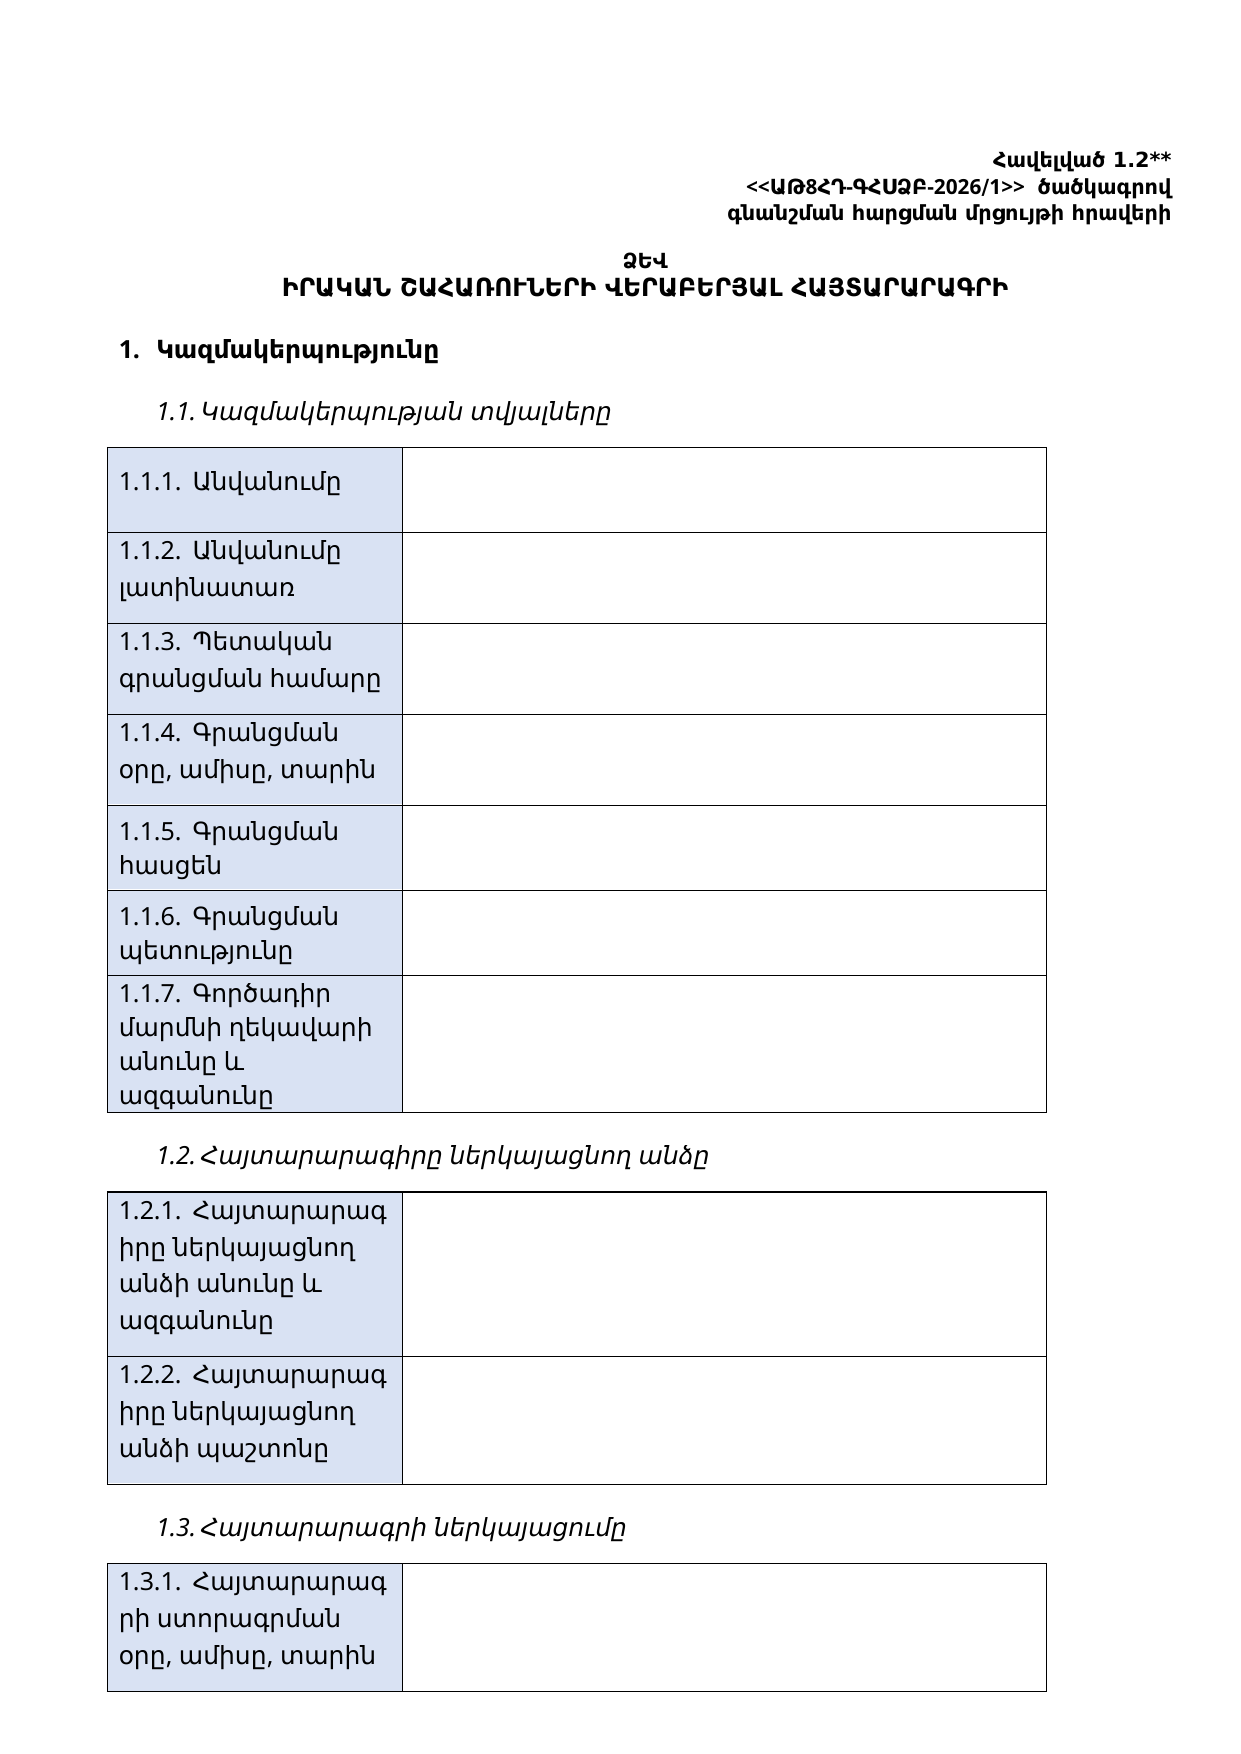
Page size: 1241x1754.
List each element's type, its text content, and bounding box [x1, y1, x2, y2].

table_cell Պետական գրանցման համարը [108, 624, 402, 714]
list Հայտարարագրի ներկայացումը [156, 1509, 1171, 1543]
text <<ԱԹ8ՀԴ-ԳՀՍՁԲ-2026/1>> ծածկագրով [118, 172, 1171, 201]
table_cell Հայտարարագիրը ներկայացնող անձի պաշտոնը [108, 1357, 402, 1483]
table_header [403, 448, 1046, 532]
list Հայտարարագիրը ներկայացնող անձը [156, 1138, 1171, 1172]
text ԻՐԱԿԱՆ ՇԱՀԱՌՈՒՆԵՐԻ ՎԵՐԱԲԵՐՅԱԼ ՀԱՅՏԱՐԱՐԱԳՐԻ [118, 273, 1171, 302]
text ՁԵՎ [118, 249, 1171, 273]
list Կազմակերպության տվյալները [156, 393, 1171, 427]
table_cell [403, 715, 1046, 804]
table_header Անվանումը [108, 448, 402, 532]
table_header [403, 1564, 1046, 1691]
table_cell [403, 976, 1046, 1112]
table_cell [403, 806, 1046, 889]
table_cell Գրանցման պետությունը [108, 891, 402, 975]
table_cell Գործադիր մարմնի ղեկավարի անունը և ազգանունը [108, 976, 402, 1112]
table_header Հայտարարագրի ստորագրման օրը, ամիսը, տարին [108, 1564, 402, 1691]
table_cell [403, 533, 1046, 623]
subtitle Հավելված 1.2** [118, 148, 1171, 172]
table_cell Գրանցման օրը, ամիսը, տարին [108, 715, 402, 804]
table_header [403, 1193, 1046, 1356]
table_header Հայտարարագիրը ներկայացնող անձի անունը և ազգանունը [108, 1193, 402, 1356]
table_cell Անվանումը լատինատառ [108, 533, 402, 623]
table_cell [403, 891, 1046, 975]
table_cell Գրանցման հասցեն [108, 806, 402, 889]
table_cell [403, 1357, 1046, 1483]
text գնանշման հարցման մրցույթի հրավերի [118, 201, 1171, 225]
list Կազմակերպությունը [118, 332, 1171, 366]
table_cell [403, 624, 1046, 714]
